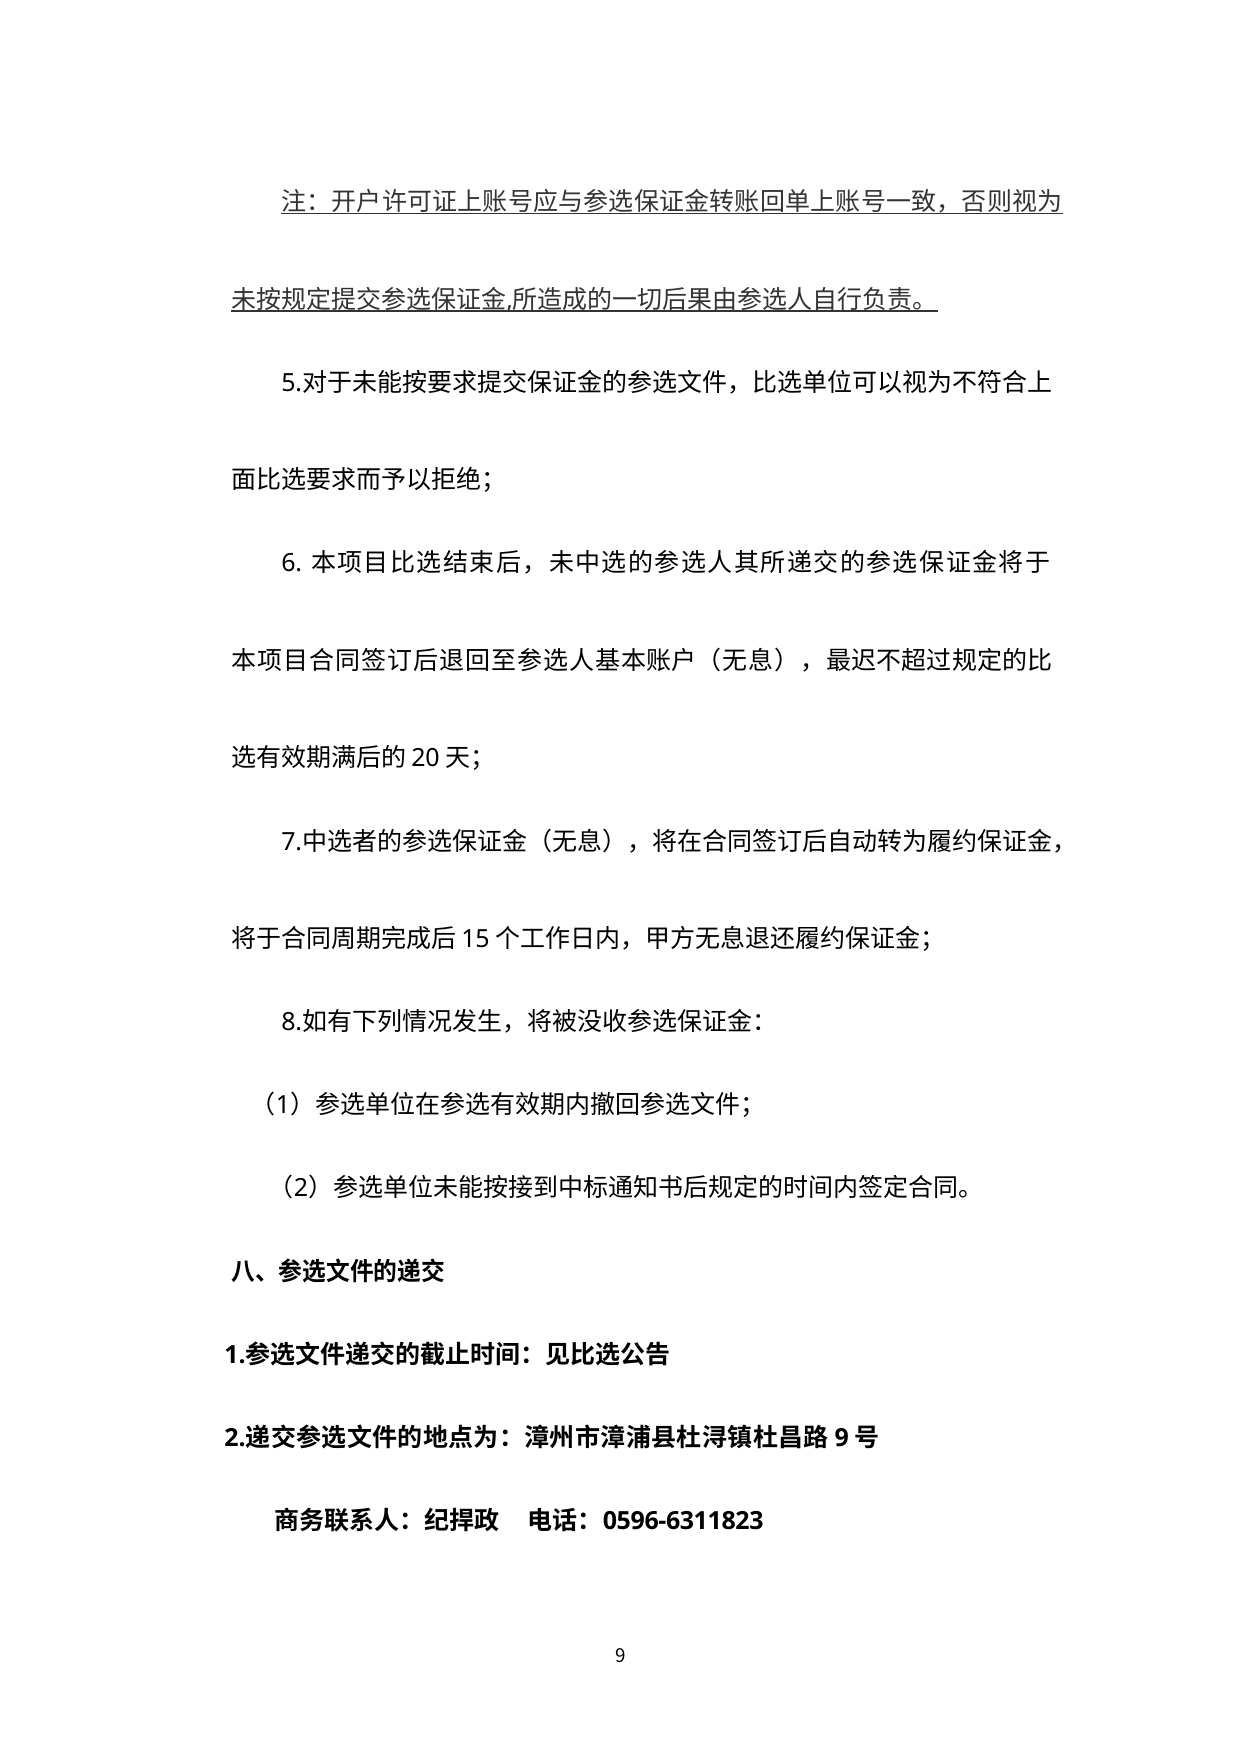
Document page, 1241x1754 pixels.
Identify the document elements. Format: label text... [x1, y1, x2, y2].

subtitle 商务联系人：纪捍政 电话：0596-6311823 [187, 1486, 1054, 1551]
text 8.如有下列情况发生，将被没收参选保证金： [231, 987, 1053, 1052]
text 注：开户许可证上账号应与参选保证金转账回单上账号一致，否则视为未按规定提交参选保证金,所造成的一切后果由参选人自行负责。 [231, 167, 1065, 330]
text 6. 本项目比选结束后，未中选的参选人其所递交的参选保证金将于本项目合同签订后退回至参选人基本账户（无息），最迟不超过规定的比选有效期满后的20天； [231, 528, 1053, 788]
subtitle 八、参选文件的递交 [231, 1237, 1065, 1302]
text （2）参选单位未能按接到中标通知书后规定的时间内签定合同。 [231, 1153, 1065, 1218]
text （1）参选单位在参选有效期内撤回参选文件； [231, 1070, 1053, 1135]
subtitle 2.递交参选文件的地点为：漳州市漳浦县杜浔镇杜昌路9号 [175, 1403, 1054, 1468]
text 7.中选者的参选保证金（无息），将在合同签订后自动转为履约保证金，将于合同周期完成后15个工作日内，甲方无息退还履约保证金； [231, 807, 1053, 969]
text 5.对于未能按要求提交保证金的参选文件，比选单位可以视为不符合上面比选要求而予以拒绝； [231, 348, 1053, 510]
subtitle 1.参选文件递交的截止时间：见比选公告 [175, 1320, 1054, 1385]
